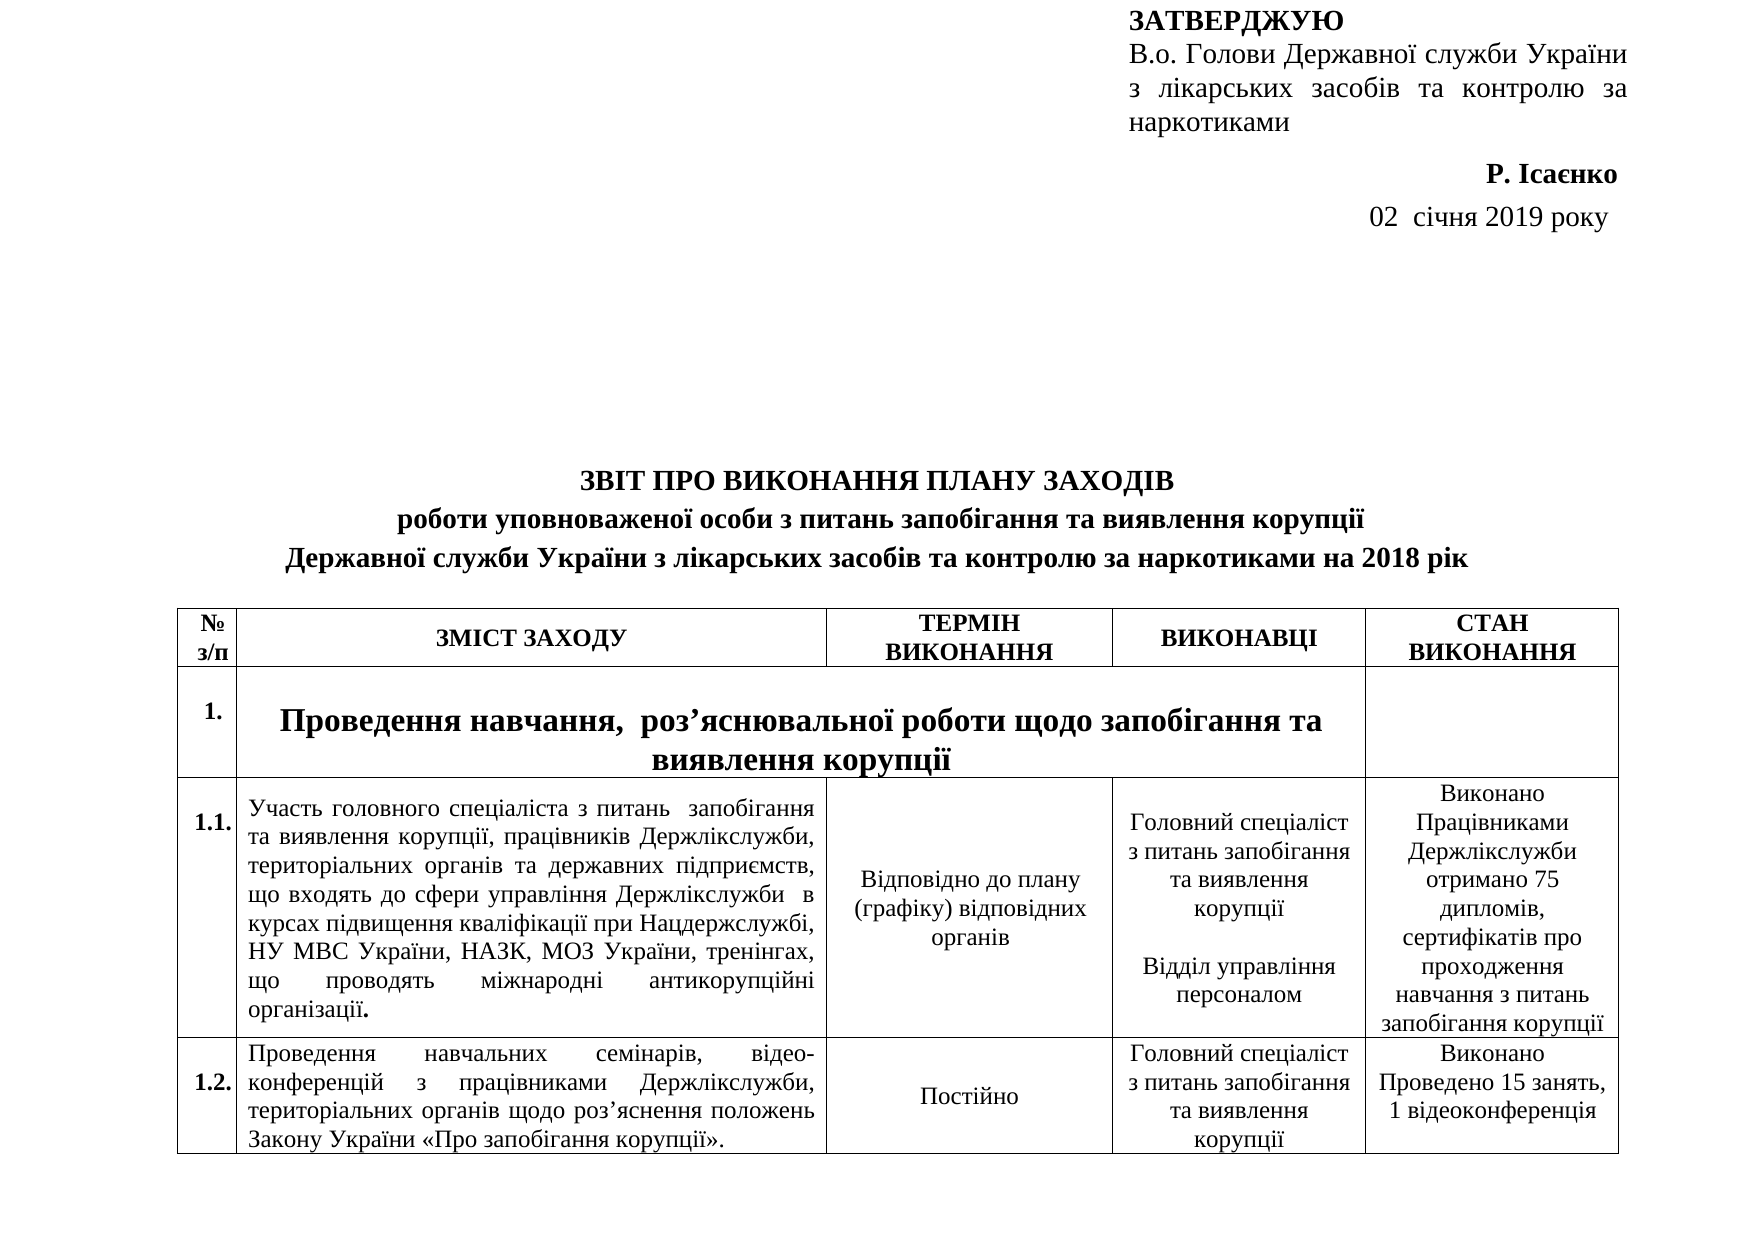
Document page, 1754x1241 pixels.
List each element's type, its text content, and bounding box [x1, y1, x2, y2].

table_header ЗМІСТ ЗАХОДУ [237, 609, 826, 666]
table_header ТЕРМІН ВИКОНАННЯ [827, 609, 1112, 666]
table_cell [1113, 1038, 1365, 1153]
table_cell Проведення навчальних семінарів, відео-конференцій з працівниками Держлікслужби, територіальних органів щодо роз’яснення положень Закону України «Про запобігання корупції». [237, 1038, 826, 1153]
table_cell 1. [178, 667, 236, 777]
table_cell Відповідно до плану (графіку) відповідних органів [827, 778, 1112, 1037]
table_cell Участь головного спеціаліста з питань запобігання та виявлення корупції, працівників Держлікслужби, територіальних органів та державних підприємств, що входять до сфери управління Держлікслужби в курсах підвищення кваліфікації при Нацдержслужбі, НУ МВС України, НАЗК, МОЗ України, тренінгах, що проводять міжнародні антикорупційні організації. [237, 778, 826, 1037]
text Державної служби України з лікарських засобів та контролю за наркотиками на 2018 рік [118, 540, 1636, 574]
table_cell Головний спеціаліст з питань запобігання та виявлення корупції Відділ управління персоналом [1113, 778, 1365, 1037]
table_cell Виконано Працівниками Держлікслужби отримано 75 дипломів, сертифікатів про проходження навчання з питань запобігання корупції [1366, 778, 1618, 1037]
table_header СТАН ВИКОНАННЯ [1366, 609, 1618, 666]
table_cell Постійно [827, 1038, 1112, 1153]
table_header № з/п [178, 609, 236, 666]
text роботи уповноваженої особи з питань запобігання та виявлення корупції [118, 502, 1636, 535]
table_cell 1.2. [178, 1038, 236, 1153]
table_cell 1.1. [178, 778, 236, 1037]
table_cell Виконано Проведено 15 занять, 1 відеоконференція [1366, 1038, 1618, 1153]
table_header ВИКОНАВЦІ [1113, 609, 1365, 666]
table_cell Проведення навчання, роз’яснювальної роботи щодо запобігання та виявлення корупції [237, 667, 1365, 777]
table_cell [1366, 667, 1618, 777]
table_header [948, 140, 1631, 175]
text ЗВІТ ПРО ВИКОНАННЯ ПЛАНУ ЗАХОДІВ [118, 463, 1636, 497]
